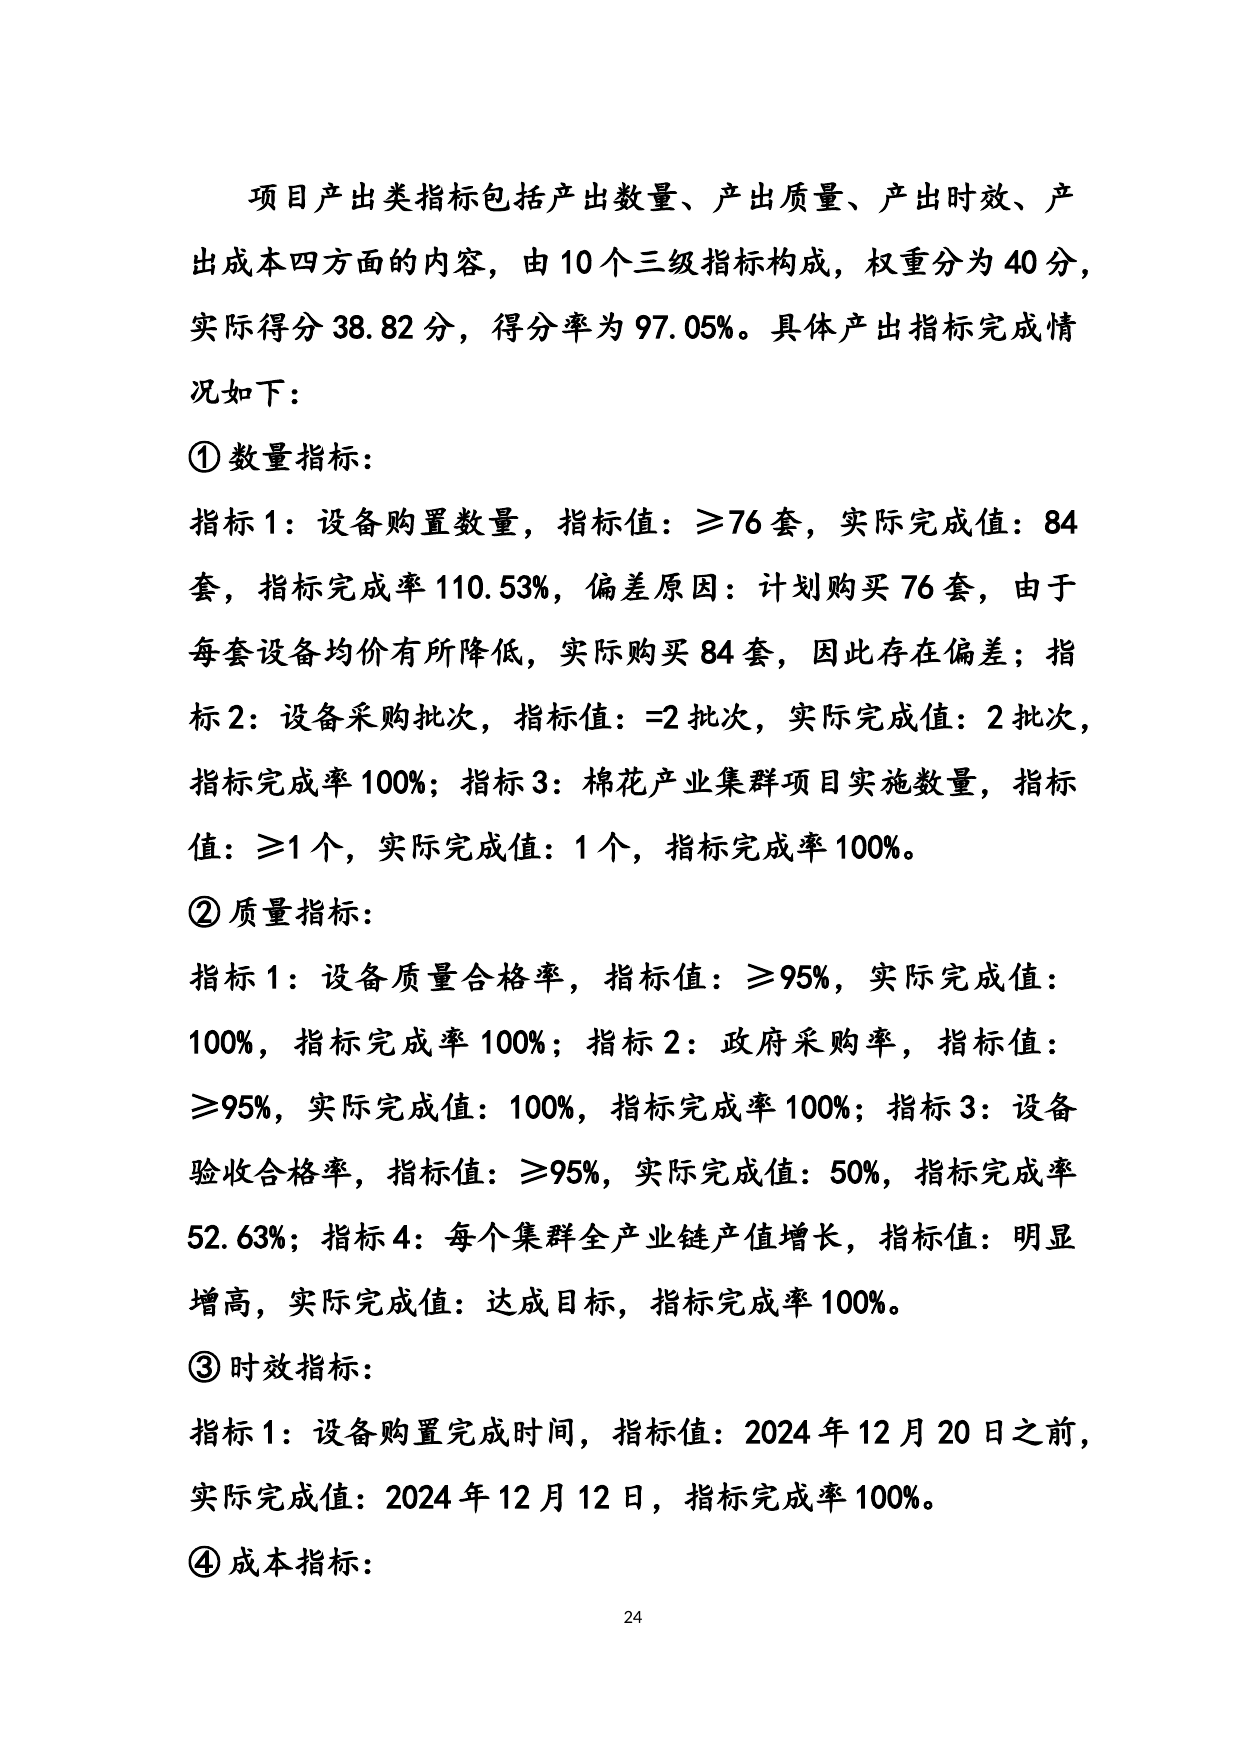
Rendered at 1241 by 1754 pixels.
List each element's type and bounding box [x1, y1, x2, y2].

text [187, 162, 1078, 1592]
